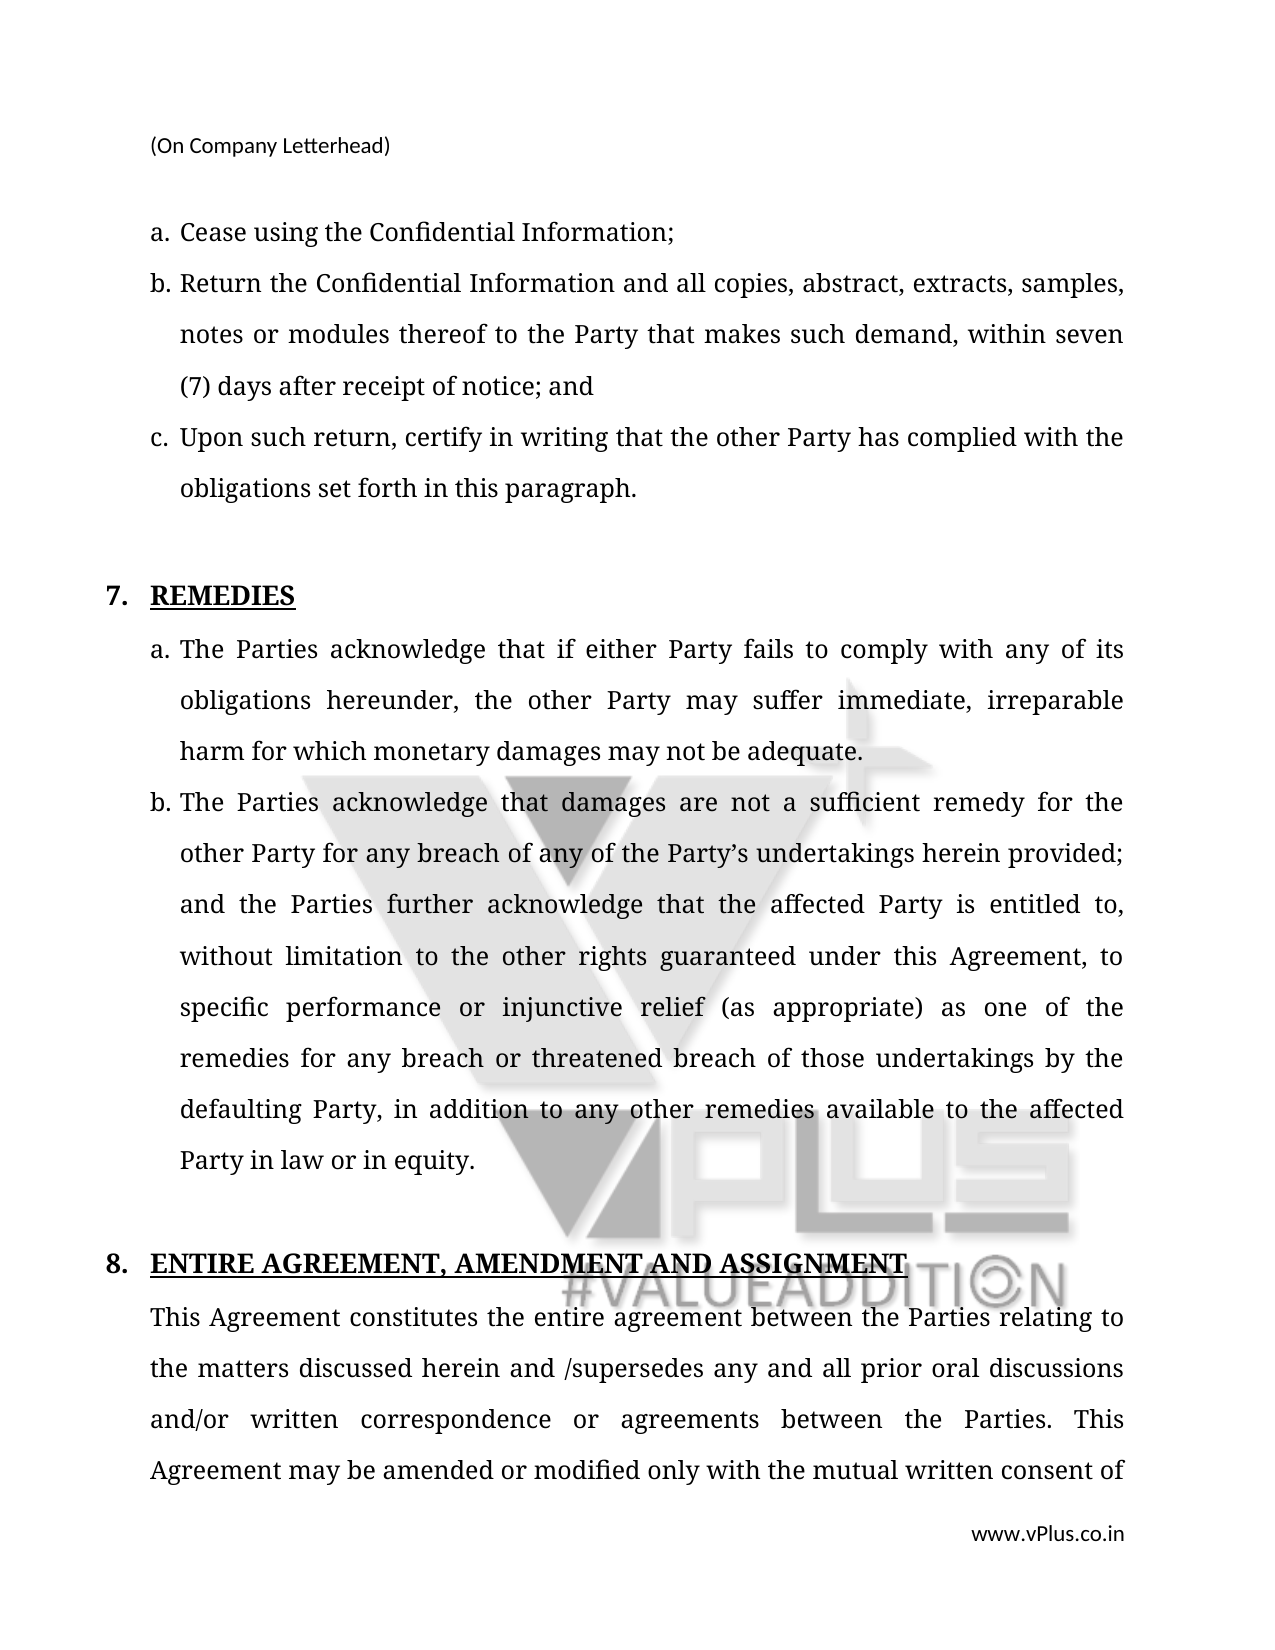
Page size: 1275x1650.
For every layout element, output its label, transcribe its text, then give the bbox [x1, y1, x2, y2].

list Return the Confidential Information and all copies, abstract, extracts, samples, notes or modules thereof to the Party that makes such demand, within seven (7) days after receipt of notice; and [150, 266, 1125, 402]
list The Parties acknowledge that damages are not a sufficient remedy for the other Party for any breach of any of the Party’s undertakings herein provided; and the Parties further acknowledge that the affected Party is entitled to, without limitation to the other rights guaranteed under this Agreement, to specific performance or injunctive relief (as appropriate) as one of the remedies for any breach or threatened breach of those undertakings by the defaulting Party, in addition to any other remedies available to the affected Party in law or in equity. [150, 785, 1125, 1176]
list REMEDIES [106, 577, 1125, 613]
list The Parties acknowledge that if either Party fails to comply with any of its obligations hereunder, the other Party may suffer immediate, irreparable harm for which monetary damages may not be adequate. [150, 632, 1125, 768]
list Cease using the Confidential Information; [150, 215, 1125, 249]
list ENTIRE AGREEMENT, AMENDMENT AND ASSIGNMENT [106, 1244, 1125, 1281]
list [106, 1300, 1125, 1487]
list Upon such return, certify in writing that the other Party has complied with the obligations set forth in this paragraph. [150, 419, 1125, 504]
